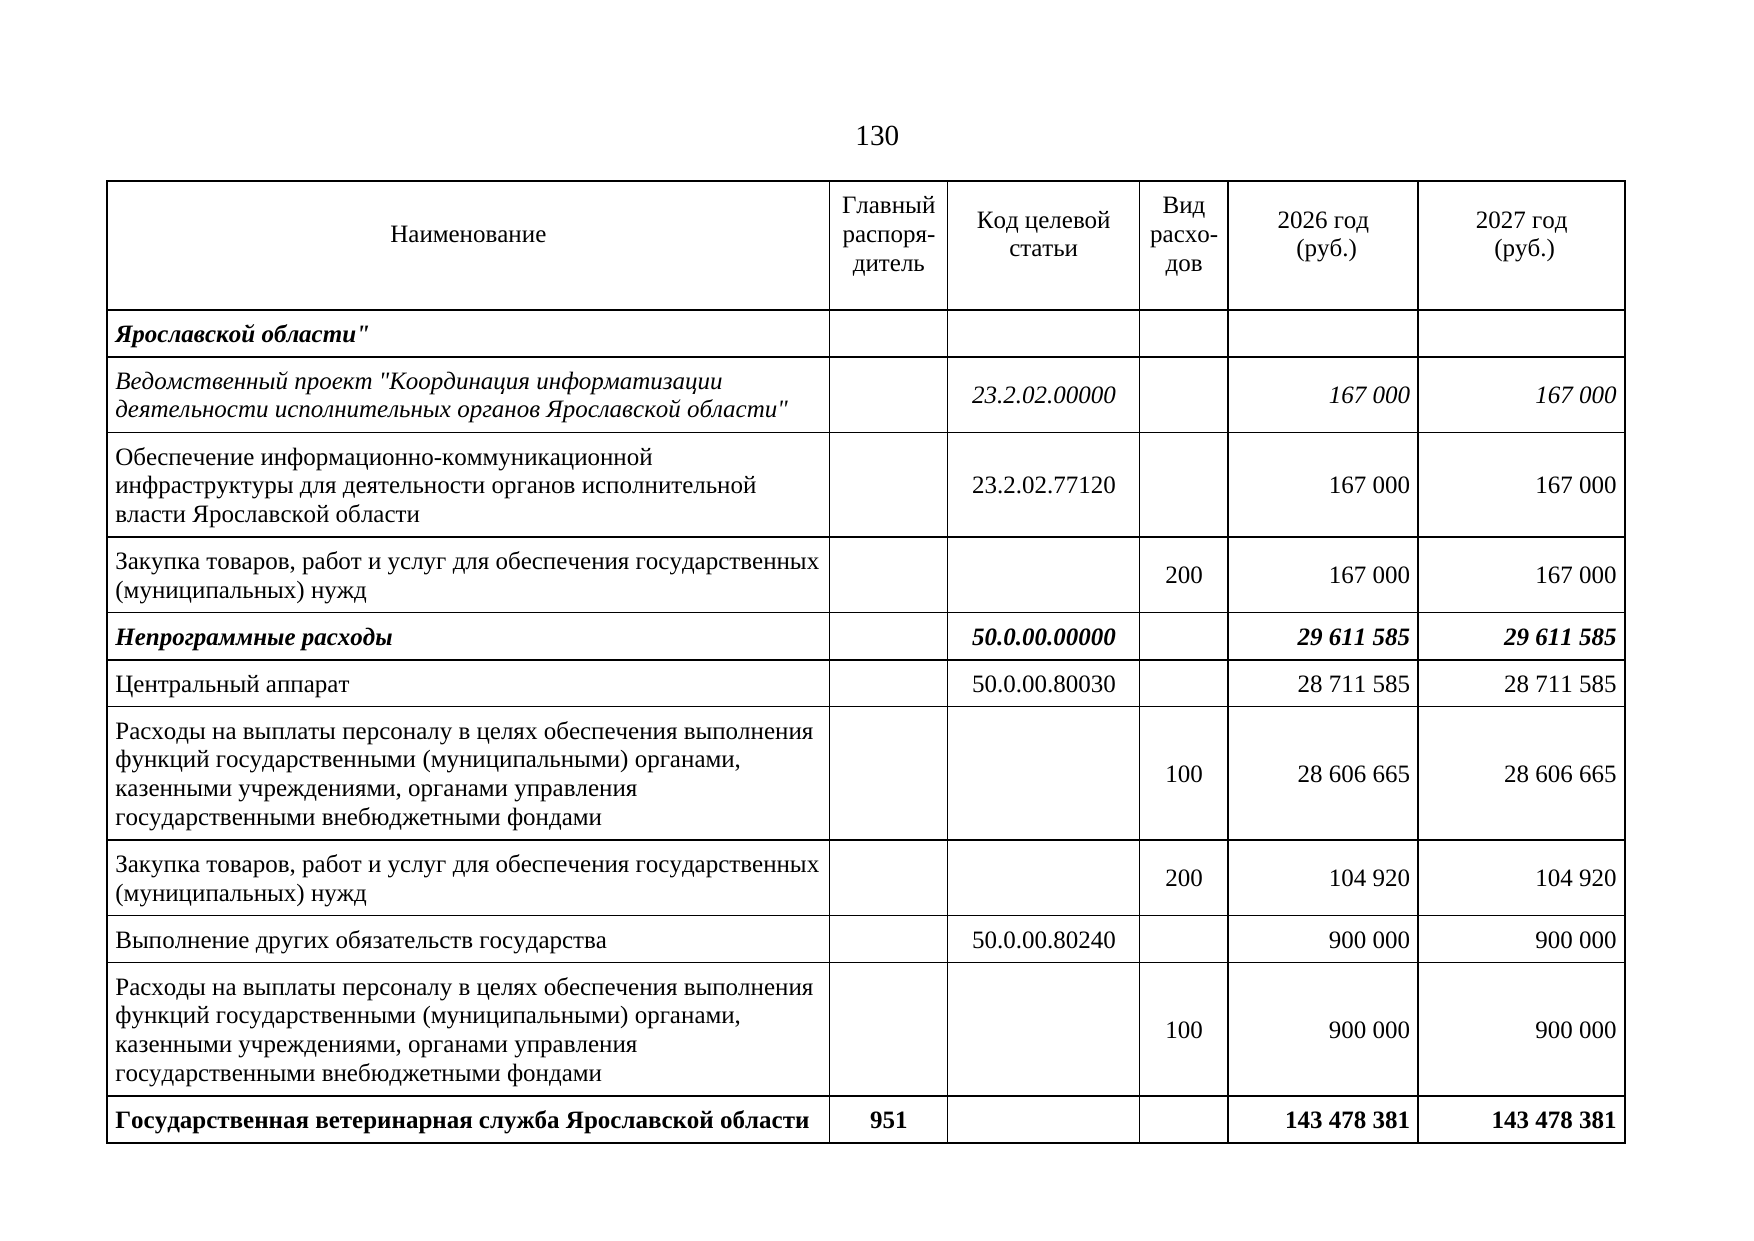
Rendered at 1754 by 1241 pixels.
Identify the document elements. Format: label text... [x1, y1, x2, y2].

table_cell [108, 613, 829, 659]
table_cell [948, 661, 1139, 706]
table_header Главный распоря-дитель [830, 182, 947, 309]
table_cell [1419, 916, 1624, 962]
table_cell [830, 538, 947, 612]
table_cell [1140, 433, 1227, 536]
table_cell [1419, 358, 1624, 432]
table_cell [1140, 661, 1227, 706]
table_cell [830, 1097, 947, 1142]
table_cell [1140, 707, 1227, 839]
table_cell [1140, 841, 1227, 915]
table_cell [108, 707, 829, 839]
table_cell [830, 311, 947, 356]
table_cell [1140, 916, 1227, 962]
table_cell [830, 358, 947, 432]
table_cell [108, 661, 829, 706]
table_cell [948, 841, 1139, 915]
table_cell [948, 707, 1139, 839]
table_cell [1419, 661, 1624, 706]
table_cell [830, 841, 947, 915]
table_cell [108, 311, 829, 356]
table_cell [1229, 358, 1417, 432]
table_header Вид расхо-дов [1140, 182, 1227, 309]
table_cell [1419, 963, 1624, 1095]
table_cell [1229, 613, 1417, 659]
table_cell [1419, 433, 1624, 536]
table_header 2026 год (руб.) [1229, 182, 1417, 309]
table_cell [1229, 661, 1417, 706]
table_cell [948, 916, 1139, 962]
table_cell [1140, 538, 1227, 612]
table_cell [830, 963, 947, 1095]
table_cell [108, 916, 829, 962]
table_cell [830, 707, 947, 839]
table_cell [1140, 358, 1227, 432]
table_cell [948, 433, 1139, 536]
table_header Код целевой статьи [948, 182, 1139, 309]
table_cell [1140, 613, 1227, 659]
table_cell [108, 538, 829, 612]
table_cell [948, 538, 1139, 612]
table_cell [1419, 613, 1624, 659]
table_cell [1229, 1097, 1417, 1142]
table_header 2027 год (руб.) [1419, 182, 1624, 309]
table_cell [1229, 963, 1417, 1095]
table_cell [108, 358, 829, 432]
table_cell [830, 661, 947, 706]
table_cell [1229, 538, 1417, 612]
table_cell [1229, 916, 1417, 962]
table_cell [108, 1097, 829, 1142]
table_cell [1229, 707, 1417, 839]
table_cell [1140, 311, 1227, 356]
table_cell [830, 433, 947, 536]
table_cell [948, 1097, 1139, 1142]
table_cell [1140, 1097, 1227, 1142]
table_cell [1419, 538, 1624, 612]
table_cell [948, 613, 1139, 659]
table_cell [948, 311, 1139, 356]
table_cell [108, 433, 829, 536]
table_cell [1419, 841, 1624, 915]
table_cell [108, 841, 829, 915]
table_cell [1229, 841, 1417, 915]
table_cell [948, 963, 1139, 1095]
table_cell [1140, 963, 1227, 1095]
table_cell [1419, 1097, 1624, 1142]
table_header Наименование [108, 182, 829, 309]
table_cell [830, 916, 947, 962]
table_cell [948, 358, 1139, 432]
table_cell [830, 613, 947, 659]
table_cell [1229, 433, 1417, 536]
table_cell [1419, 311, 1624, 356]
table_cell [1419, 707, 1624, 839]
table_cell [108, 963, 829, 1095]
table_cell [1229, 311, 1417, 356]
